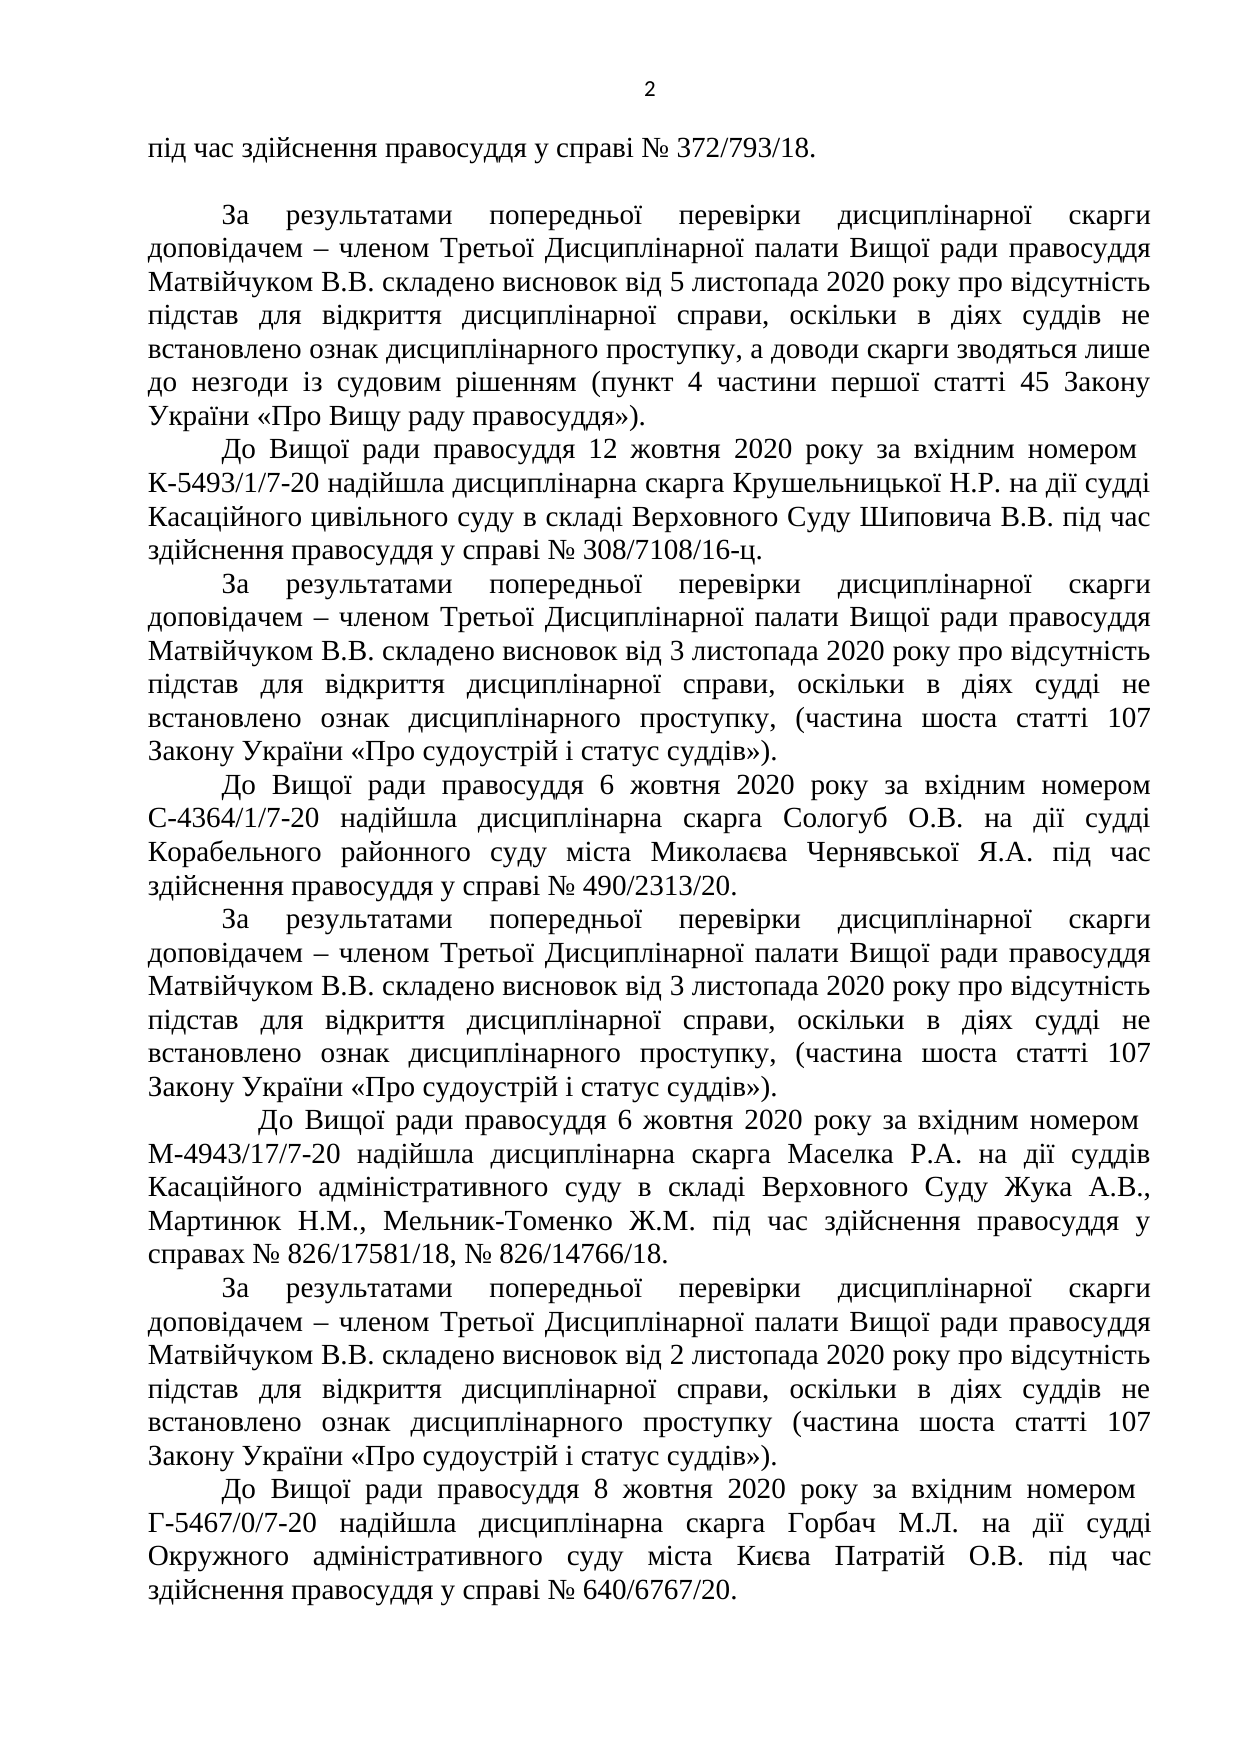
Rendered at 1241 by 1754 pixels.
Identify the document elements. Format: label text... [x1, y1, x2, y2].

text За результатами попередньої перевірки дисциплінарної скарги доповідачем – членом Третьої Дисциплінарної палати Вищої ради правосуддя Матвійчуком В.В. складено висновок від 2 листопада 2020 року про відсутність підстав для відкриття дисциплінарної справи, оскільки в діях суддів не встановлено ознак дисциплінарного проступку (частина шоста статті 107 Закону України «Про судоустрій і статус суддів»). [148, 1270, 1152, 1471]
text До Вищої ради правосуддя 8 жовтня 2020 року за вхідним номером Г-5467/0/7-20 надійшла дисциплінарна скарга Горбач М.Л. на дії судді Окружного адміністративного суду міста Києва Патратій О.В. під час здійснення правосуддя у справі № 640/6767/20. [148, 1471, 1152, 1606]
text До Вищої ради правосуддя 6 жовтня 2020 року за вхідним номером М-4943/17/7-20 надійшла дисциплінарна скарга Маселка Р.А. на дії суддів Касаційного адміністративного суду в складі Верховного Суду Жука А.В., Мартинюк Н.М., Мельник-Томенко Ж.М. під час здійснення правосуддя у справах № 826/17581/18, № 826/14766/18. [148, 1102, 1152, 1270]
text За результатами попередньої перевірки дисциплінарної скарги доповідачем – членом Третьої Дисциплінарної палати Вищої ради правосуддя Матвійчуком В.В. складено висновок від 3 листопада 2020 року про відсутність підстав для відкриття дисциплінарної справи, оскільки в діях судді не встановлено ознак дисциплінарного проступку, (частина шоста статті 107 Закону України «Про судоустрій і статус суддів»). [148, 901, 1152, 1102]
text За результатами попередньої перевірки дисциплінарної скарги доповідачем – членом Третьої Дисциплінарної палати Вищої ради правосуддя Матвійчуком В.В. складено висновок від 3 листопада 2020 року про відсутність підстав для відкриття дисциплінарної справи, оскільки в діях судді не встановлено ознак дисциплінарного проступку, (частина шоста статті 107 Закону України «Про судоустрій і статус суддів»). [148, 566, 1152, 767]
text За результатами попередньої перевірки дисциплінарної скарги доповідачем – членом Третьої Дисциплінарної палати Вищої ради правосуддя Матвійчуком В.В. складено висновок від 5 листопада 2020 року про відсутність підстав для відкриття дисциплінарної справи, оскільки в діях суддів не встановлено ознак дисциплінарного проступку, а доводи скарги зводяться лише до незгоди із судовим рішенням (пункт 4 частини першої статті 45 Закону України «Про Вищу раду правосуддя»). [148, 197, 1152, 432]
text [148, 130, 1152, 163]
text До Вищої ради правосуддя 6 жовтня 2020 року за вхідним номером С-4364/1/7-20 надійшла дисциплінарна скарга Сологуб О.В. на дії судді Корабельного районного суду міста Миколаєва Чернявської Я.А. під час здійснення правосуддя у справі № 490/2313/20. [148, 767, 1152, 901]
text До Вищої ради правосуддя 12 жовтня 2020 року за вхідним номером К-5493/1/7-20 надійшла дисциплінарна скарга Крушельницької Н.Р. на дії судді Касаційного цивільного суду в складі Верховного Суду Шиповича В.В. під час здійснення правосуддя у справі № 308/7108/16-ц. [148, 432, 1152, 566]
